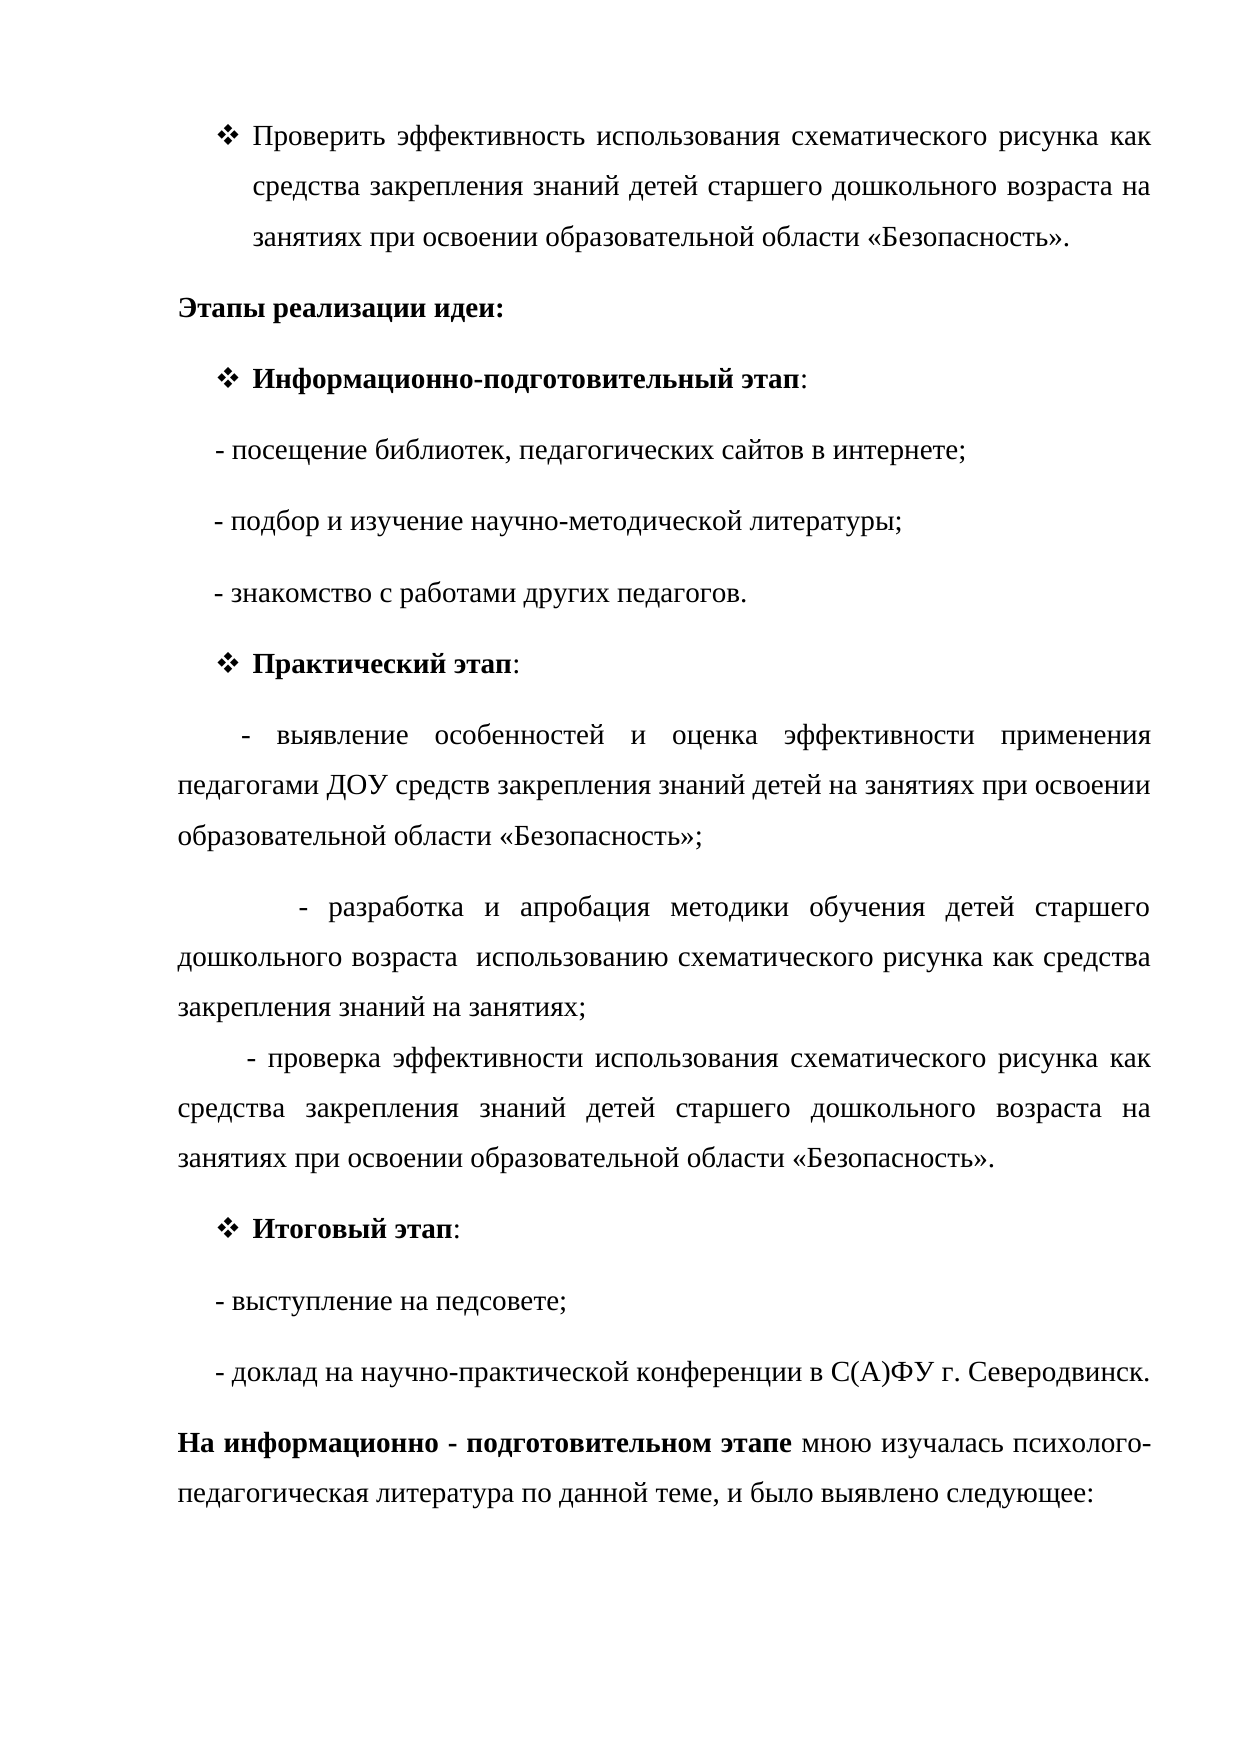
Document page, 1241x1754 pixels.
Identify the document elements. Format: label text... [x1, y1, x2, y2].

text - разработка и апробация методики обучения детей старшего дошкольного возраста использованию схематического рисунка как средства закрепления знаний на занятиях; [177, 889, 1152, 1023]
list Информационно-подготовительный этап: [215, 361, 1152, 395]
text - выступление на педсовете; [215, 1283, 1152, 1316]
text Этапы реализации идеи: [177, 290, 1152, 323]
list Проверить эффективность использования схематического рисунка как средства закрепления знаний детей старшего дошкольного возраста на занятиях при освоении образовательной области «Безопасность». [215, 118, 1152, 252]
list Итоговый этап: [215, 1212, 1152, 1245]
text - посещение библиотек, педагогических сайтов в интернете; [215, 432, 1152, 466]
list Практический этап: [215, 646, 1152, 679]
text - подбор и изучение научно-методической литературы; [177, 503, 1152, 537]
list - выявление особенностей и оценка эффективности применения педагогами ДОУ средств закрепления знаний детей на занятиях при освоении образовательной области «Безопасность»; [177, 717, 1152, 851]
text - доклад на научно-практической конференции в С(А)ФУ г. Северодвинск. [215, 1354, 1152, 1387]
text - знакомство с работами других педагогов. [177, 575, 1152, 608]
text На информационно - подготовительном этапе мною изучалась психолого-педагогическая литература по данной теме, и было выявлено следующее: [177, 1425, 1152, 1509]
text - проверка эффективности использования схематического рисунка как средства закрепления знаний детей старшего дошкольного возраста на занятиях при освоении образовательной области «Безопасность». [177, 1040, 1152, 1174]
